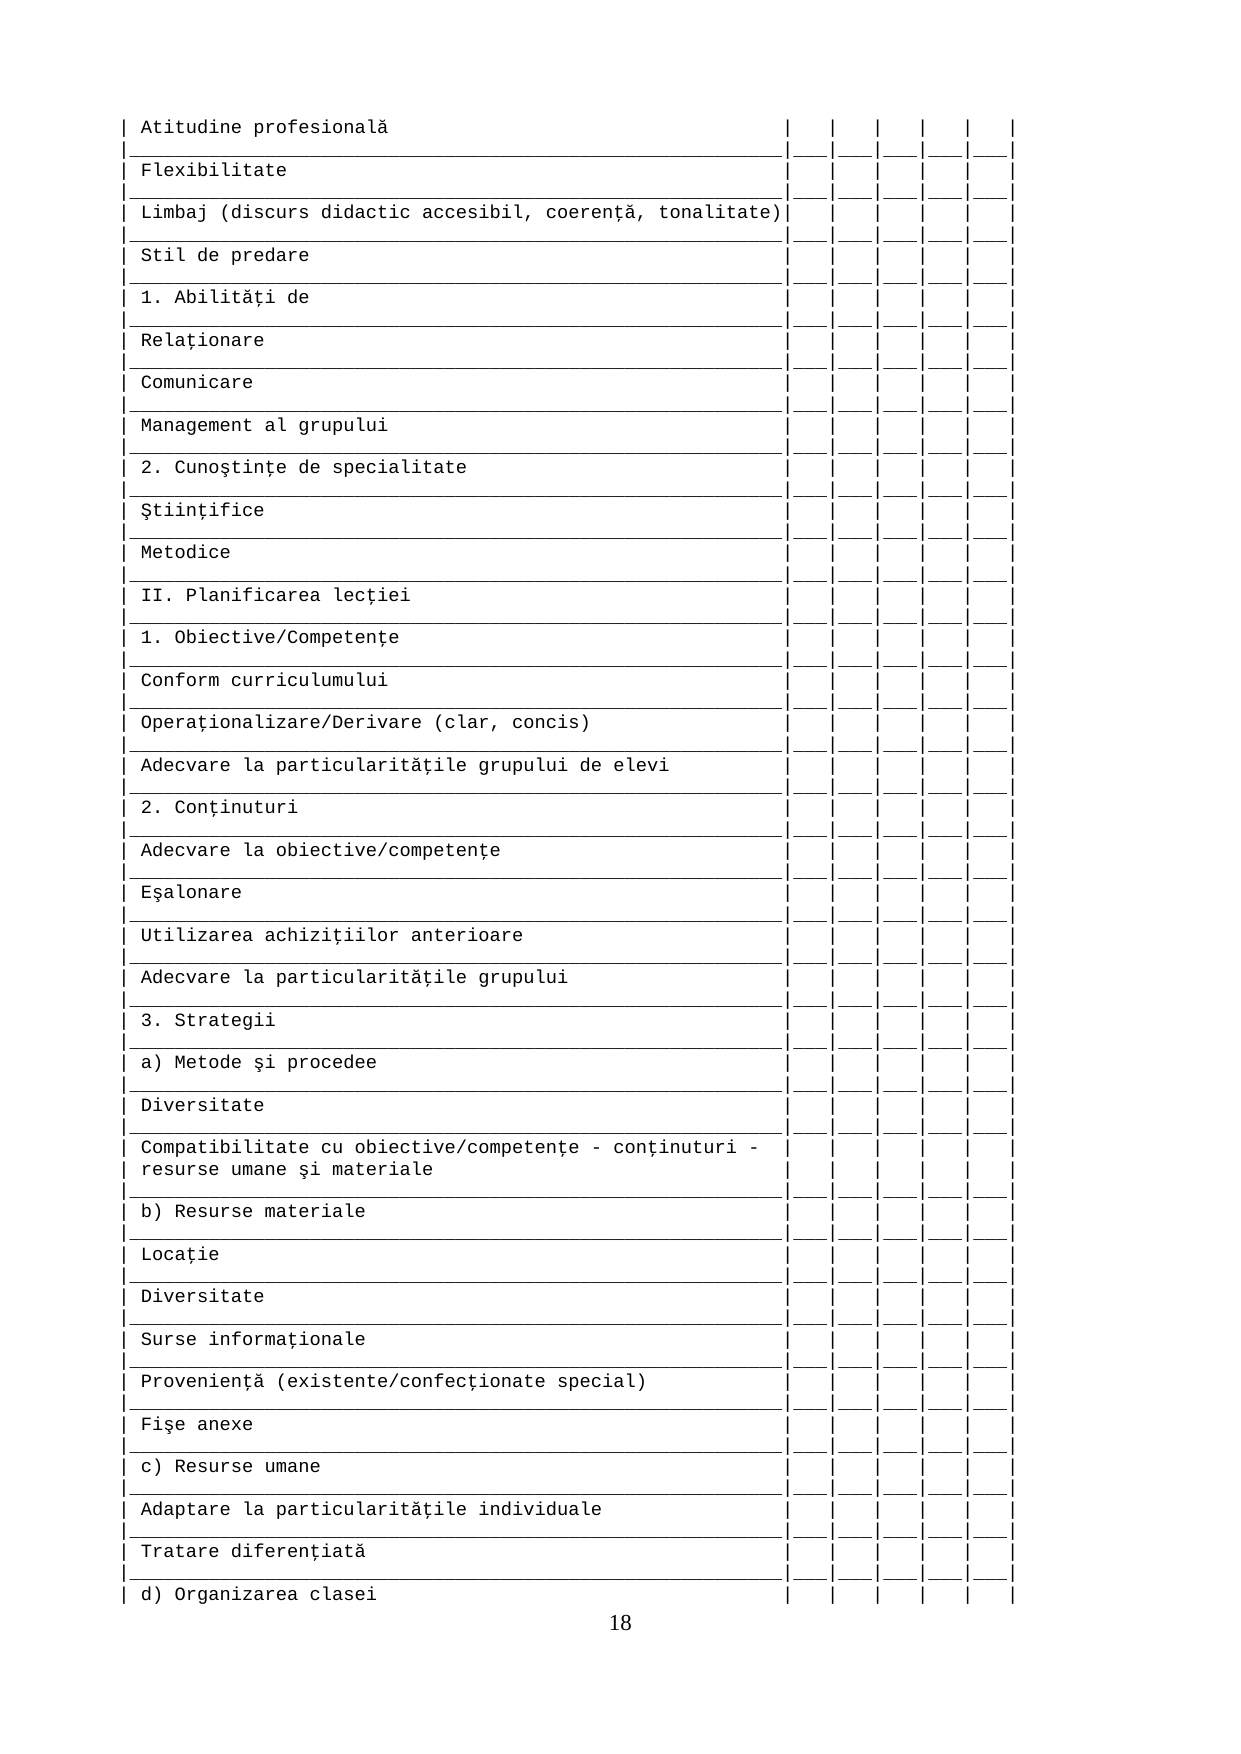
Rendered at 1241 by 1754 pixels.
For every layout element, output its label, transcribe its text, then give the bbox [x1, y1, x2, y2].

text | Diversitate | | | | | | [118, 1287, 1122, 1308]
text |__________________________________________________________|___|___|___|___|___| [118, 267, 1122, 288]
text |__________________________________________________________|___|___|___|___|___| [118, 819, 1122, 841]
text | Adecvare la particularităţile grupului | | | | | | [118, 968, 1122, 989]
text | Metodice | | | | | | [118, 543, 1122, 564]
text | Comunicare | | | | | | [118, 373, 1122, 394]
text |__________________________________________________________|___|___|___|___|___| [118, 1351, 1122, 1372]
text |__________________________________________________________|___|___|___|___|___| [118, 1181, 1122, 1202]
text |__________________________________________________________|___|___|___|___|___| [118, 522, 1122, 543]
text | c) Resurse umane | | | | | | [118, 1457, 1122, 1478]
text | Utilizarea achiziţiilor anterioare | | | | | | [118, 926, 1122, 947]
text | b) Resurse materiale | | | | | | [118, 1202, 1122, 1223]
text |__________________________________________________________|___|___|___|___|___| [118, 1308, 1122, 1329]
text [118, 139, 1122, 161]
text |__________________________________________________________|___|___|___|___|___| [118, 1223, 1122, 1244]
text | Operaţionalizare/Derivare (clar, concis) | | | | | | [118, 713, 1122, 734]
text |__________________________________________________________|___|___|___|___|___| [118, 1074, 1122, 1096]
text | Flexibilitate | | | | | | [118, 161, 1122, 182]
text |__________________________________________________________|___|___|___|___|___| [118, 1393, 1122, 1414]
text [118, 1521, 1122, 1542]
text |__________________________________________________________|___|___|___|___|___| [118, 1117, 1122, 1138]
text | Adaptare la particularităţile individuale | | | | | | [118, 1499, 1122, 1521]
text | a) Metode şi procedee | | | | | | [118, 1053, 1122, 1074]
text | Surse informaţionale | | | | | | [118, 1329, 1122, 1351]
text |__________________________________________________________|___|___|___|___|___| [118, 734, 1122, 756]
text |__________________________________________________________|___|___|___|___|___| [118, 1032, 1122, 1053]
text | d) Organizarea clasei | | | | | | [118, 1584, 1122, 1606]
text |__________________________________________________________|___|___|___|___|___| [118, 692, 1122, 713]
text | resurse umane şi materiale | | | | | | [118, 1159, 1122, 1181]
text | Adecvare la particularităţile grupului de elevi | | | | | | [118, 756, 1122, 777]
text | Atitudine profesională | | | | | | [118, 118, 1122, 139]
text |__________________________________________________________|___|___|___|___|___| [118, 564, 1122, 586]
text | Compatibilitate cu obiective/competenţe - conţinuturi - | | | | | | [118, 1138, 1122, 1159]
text |__________________________________________________________|___|___|___|___|___| [118, 224, 1122, 246]
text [118, 1563, 1122, 1584]
text |__________________________________________________________|___|___|___|___|___| [118, 479, 1122, 501]
text | Management al grupului | | | | | | [118, 416, 1122, 437]
text | Limbaj (discurs didactic accesibil, coerenţă, tonalitate)| | | | | | [118, 203, 1122, 224]
text | Diversitate | | | | | | [118, 1096, 1122, 1117]
text | 2. Cunoştinţe de specialitate | | | | | | [118, 458, 1122, 479]
text |__________________________________________________________|___|___|___|___|___| [118, 309, 1122, 331]
text | II. Planificarea lecţiei | | | | | | [118, 586, 1122, 607]
text |__________________________________________________________|___|___|___|___|___| [118, 777, 1122, 798]
text | Eşalonare | | | | | | [118, 883, 1122, 904]
text | Locaţie | | | | | | [118, 1244, 1122, 1266]
text |__________________________________________________________|___|___|___|___|___| [118, 862, 1122, 883]
text |__________________________________________________________|___|___|___|___|___| [118, 437, 1122, 458]
text | Adecvare la obiective/competenţe | | | | | | [118, 841, 1122, 862]
text |__________________________________________________________|___|___|___|___|___| [118, 649, 1122, 671]
text |__________________________________________________________|___|___|___|___|___| [118, 904, 1122, 926]
text | 3. Strategii | | | | | | [118, 1011, 1122, 1032]
text | Conform curriculumului | | | | | | [118, 671, 1122, 692]
text | Relaţionare | | | | | | [118, 331, 1122, 352]
text | 2. Conţinuturi | | | | | | [118, 798, 1122, 819]
text |__________________________________________________________|___|___|___|___|___| [118, 1478, 1122, 1499]
text |__________________________________________________________|___|___|___|___|___| [118, 989, 1122, 1011]
text | Tratare diferenţiată | | | | | | [118, 1542, 1122, 1563]
text |__________________________________________________________|___|___|___|___|___| [118, 394, 1122, 416]
text |__________________________________________________________|___|___|___|___|___| [118, 352, 1122, 373]
text |__________________________________________________________|___|___|___|___|___| [118, 1266, 1122, 1287]
text |__________________________________________________________|___|___|___|___|___| [118, 1436, 1122, 1457]
text | Ştiinţifice | | | | | | [118, 501, 1122, 522]
text | 1. Obiective/Competenţe | | | | | | [118, 628, 1122, 649]
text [118, 182, 1122, 203]
text | Provenienţă (existente/confecţionate special) | | | | | | [118, 1372, 1122, 1393]
text |__________________________________________________________|___|___|___|___|___| [118, 607, 1122, 628]
text | Fişe anexe | | | | | | [118, 1414, 1122, 1436]
text | 1. Abilităţi de | | | | | | [118, 288, 1122, 309]
text | Stil de predare | | | | | | [118, 246, 1122, 267]
text |__________________________________________________________|___|___|___|___|___| [118, 947, 1122, 968]
